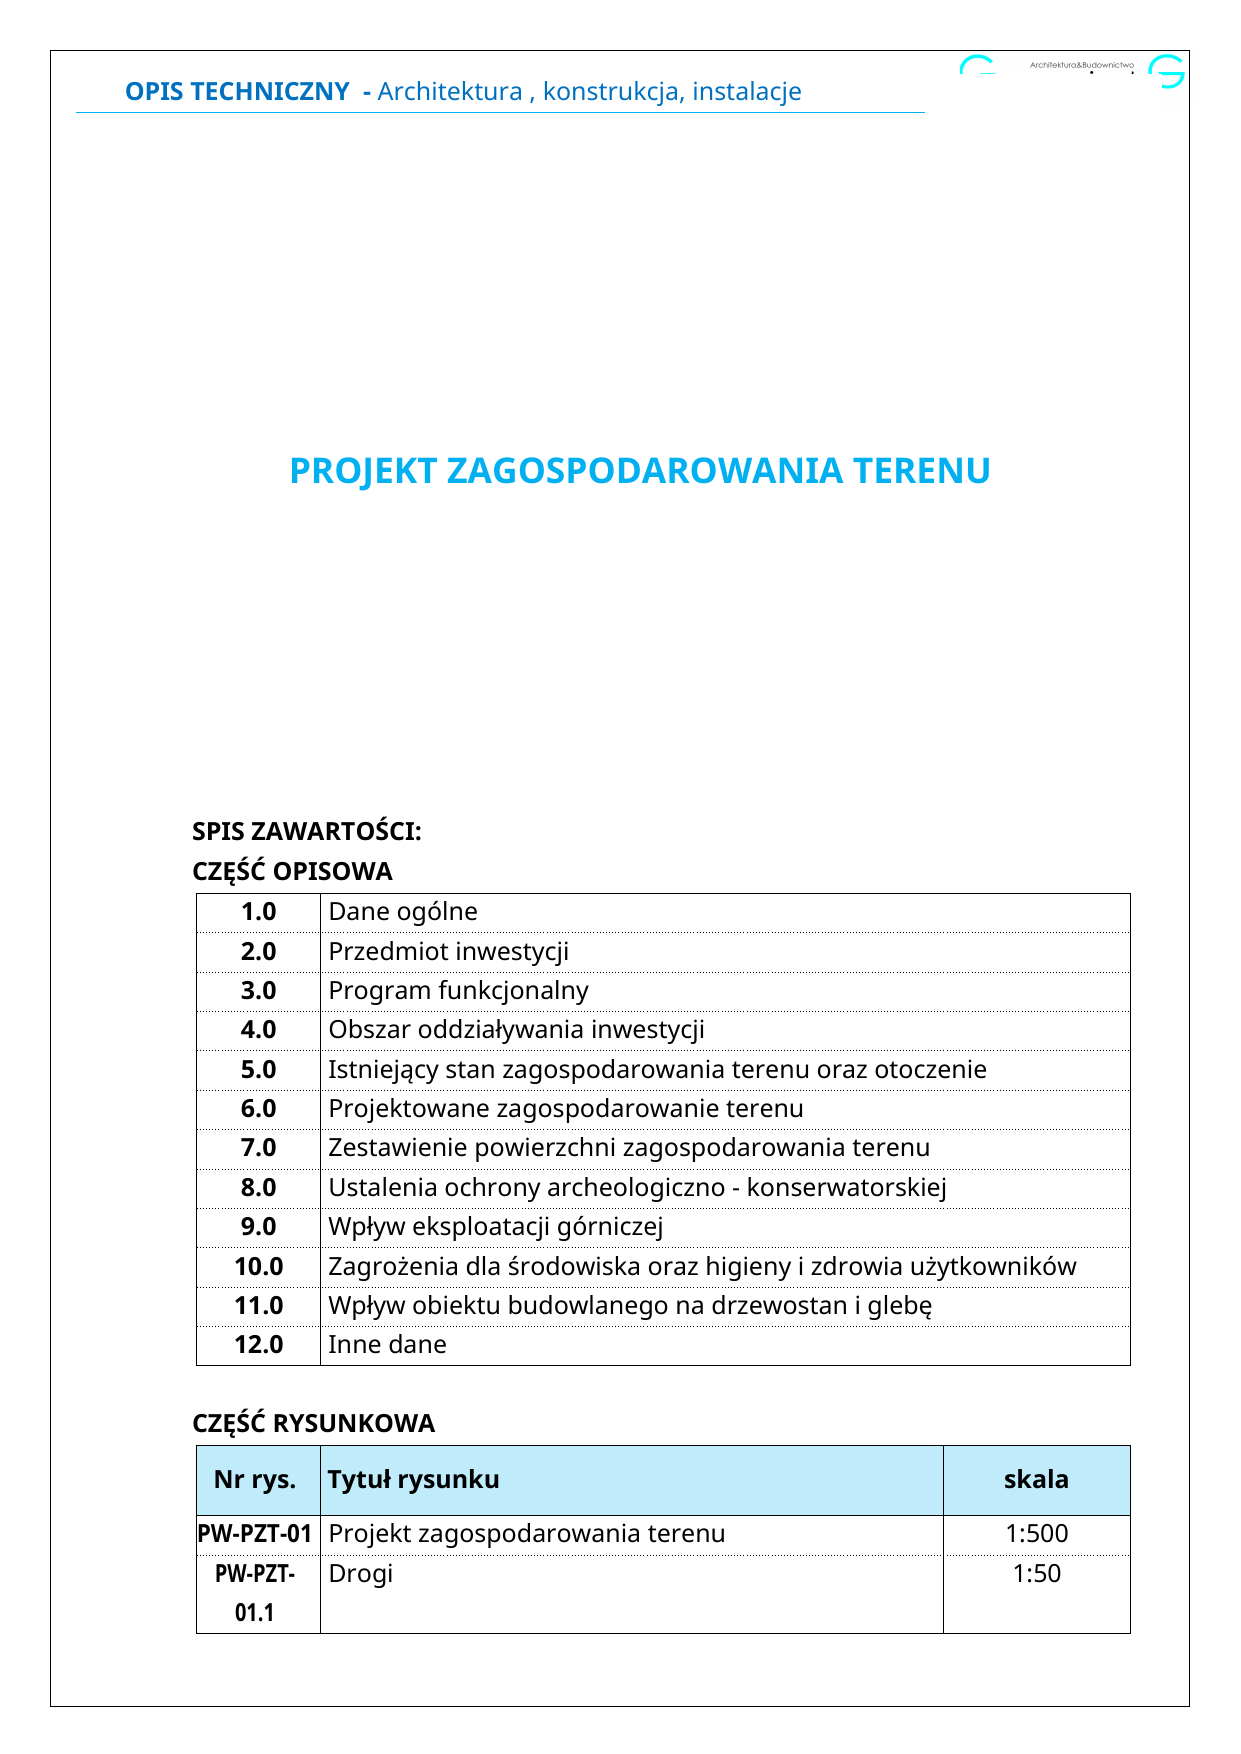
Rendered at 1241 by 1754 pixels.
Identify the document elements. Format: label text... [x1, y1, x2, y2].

picture [959, 51, 1189, 108]
table_header Tytuł rysunku [321, 1446, 943, 1515]
table_header Dane ogólne [321, 894, 1130, 932]
table_cell 7.0 [197, 1129, 320, 1168]
table_cell Program funkcjonalny [321, 972, 1130, 1011]
table_cell PW-PZT-01.1 [197, 1555, 320, 1633]
table_cell Wpływ eksploatacji górniczej [321, 1208, 1130, 1247]
table_cell 1:500 [944, 1516, 1130, 1554]
table_cell 5.0 [197, 1050, 320, 1090]
table_cell Wpływ obiektu budowlanego na drzewostan i glebę [321, 1287, 1130, 1326]
table_cell 2.0 [197, 932, 320, 972]
subtitle CZĘŚĆ OPISOWA [118, 854, 1162, 888]
table_header skala [944, 1446, 1130, 1515]
table_cell PW-PZT-01 [197, 1516, 320, 1554]
table_cell 4.0 [197, 1011, 320, 1050]
picture [1190, 50, 1196, 108]
table_cell Projekt zagospodarowania terenu [321, 1516, 943, 1554]
table_cell 9.0 [197, 1208, 320, 1247]
table_cell Zestawienie powierzchni zagospodarowania terenu [321, 1129, 1130, 1168]
table_cell 12.0 [197, 1326, 320, 1365]
table_cell 8.0 [197, 1169, 320, 1208]
table_cell Obszar oddziaływania inwestycji [321, 1011, 1130, 1050]
subtitle SPIS ZAWARTOŚCI: [118, 814, 1162, 848]
table_cell Ustalenia ochrony archeologiczno - konserwatorskiej [321, 1169, 1130, 1208]
table_cell Drogi [321, 1555, 943, 1633]
table_cell 3.0 [197, 972, 320, 1011]
table_cell Przedmiot inwestycji [321, 932, 1130, 972]
table_header 1.0 [197, 894, 320, 932]
table_cell 11.0 [197, 1287, 320, 1326]
subtitle PROJEKT ZAGOSPODAROWANIA TERENU [118, 445, 1162, 493]
table_cell 1:50 [944, 1555, 1130, 1633]
table_cell Istniejący stan zagospodarowania terenu oraz otoczenie [321, 1050, 1130, 1090]
table_cell Projektowane zagospodarowanie terenu [321, 1090, 1130, 1129]
table_header Nr rys. [197, 1446, 320, 1515]
table_cell 6.0 [197, 1090, 320, 1129]
table_cell Zagrożenia dla środowiska oraz higieny i zdrowia użytkowników [321, 1247, 1130, 1287]
table_cell 10.0 [197, 1247, 320, 1287]
table_cell Inne dane [321, 1326, 1130, 1365]
subtitle CZĘŚĆ RYSUNKOWA [118, 1406, 1162, 1439]
